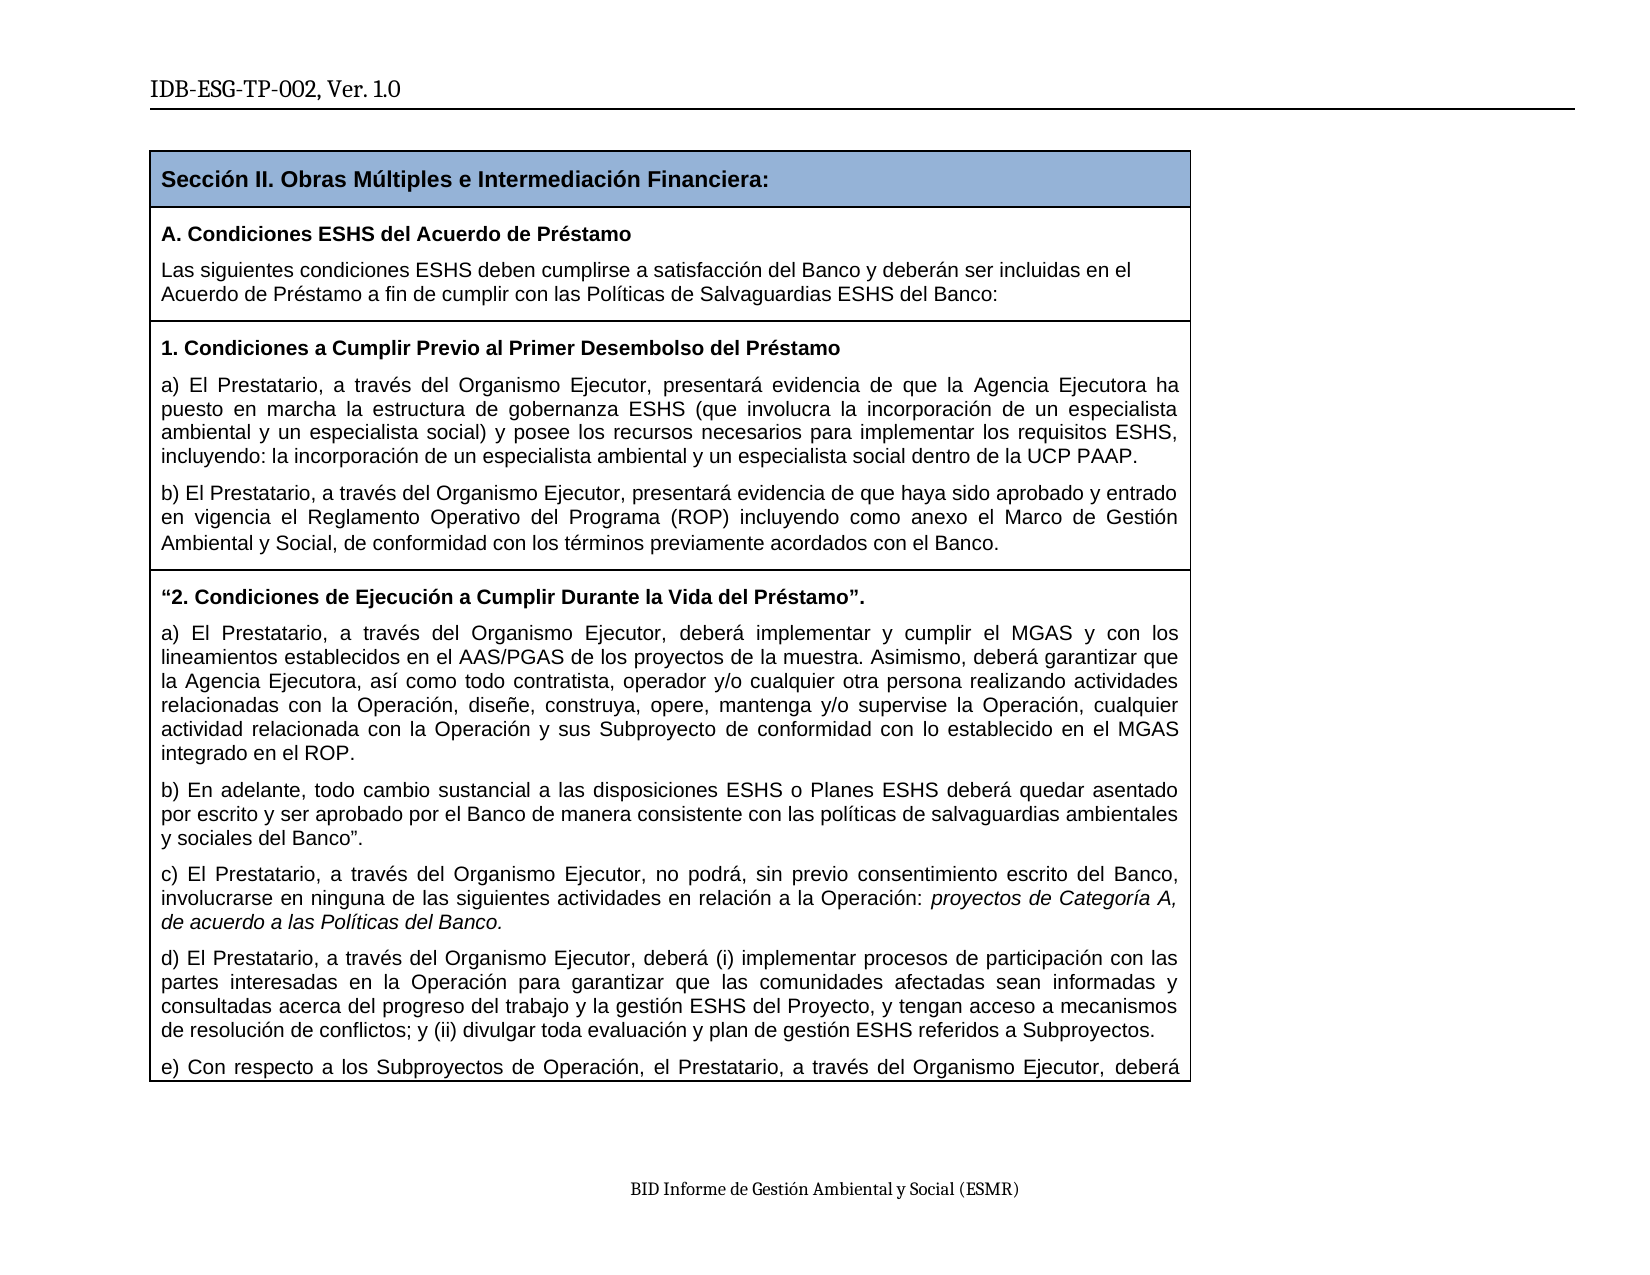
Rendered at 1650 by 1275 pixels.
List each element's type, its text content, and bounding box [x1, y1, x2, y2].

table_cell A. Condiciones ESHS del Acuerdo de Préstamo Las siguientes condiciones ESHS deben cumplirse a satisfacción del Banco y deberán ser incluidas en el Acuerdo de Préstamo a fin de cumplir con las Políticas de Salvaguardias ESHS del Banco: [151, 208, 1190, 320]
table_cell 1. Condiciones a Cumplir Previo al Primer Desembolso del Préstamo a) El Prestatario, a través del Organismo Ejecutor, presentará evidencia de que la Agencia Ejecutora ha puesto en marcha la estructura de gobernanza ESHS (que involucra la incorporación de un especialista ambiental y un especialista social) y posee los recursos necesarios para implementar los requisitos ESHS, incluyendo: la incorporación de un especialista ambiental y un especialista social dentro de la UCP PAAP. b) El Prestatario, a través del Organismo Ejecutor, presentará evidencia de que haya sido aprobado y entrado en vigencia el Reglamento Operativo del Programa (ROP) incluyendo como anexo el Marco de Gestión Ambiental y Social, de conformidad con los términos previamente acordados con el Banco. [151, 322, 1190, 569]
table_header Sección II. Obras Múltiples e Intermediación Financiera: [151, 152, 1190, 206]
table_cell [151, 571, 1190, 1080]
